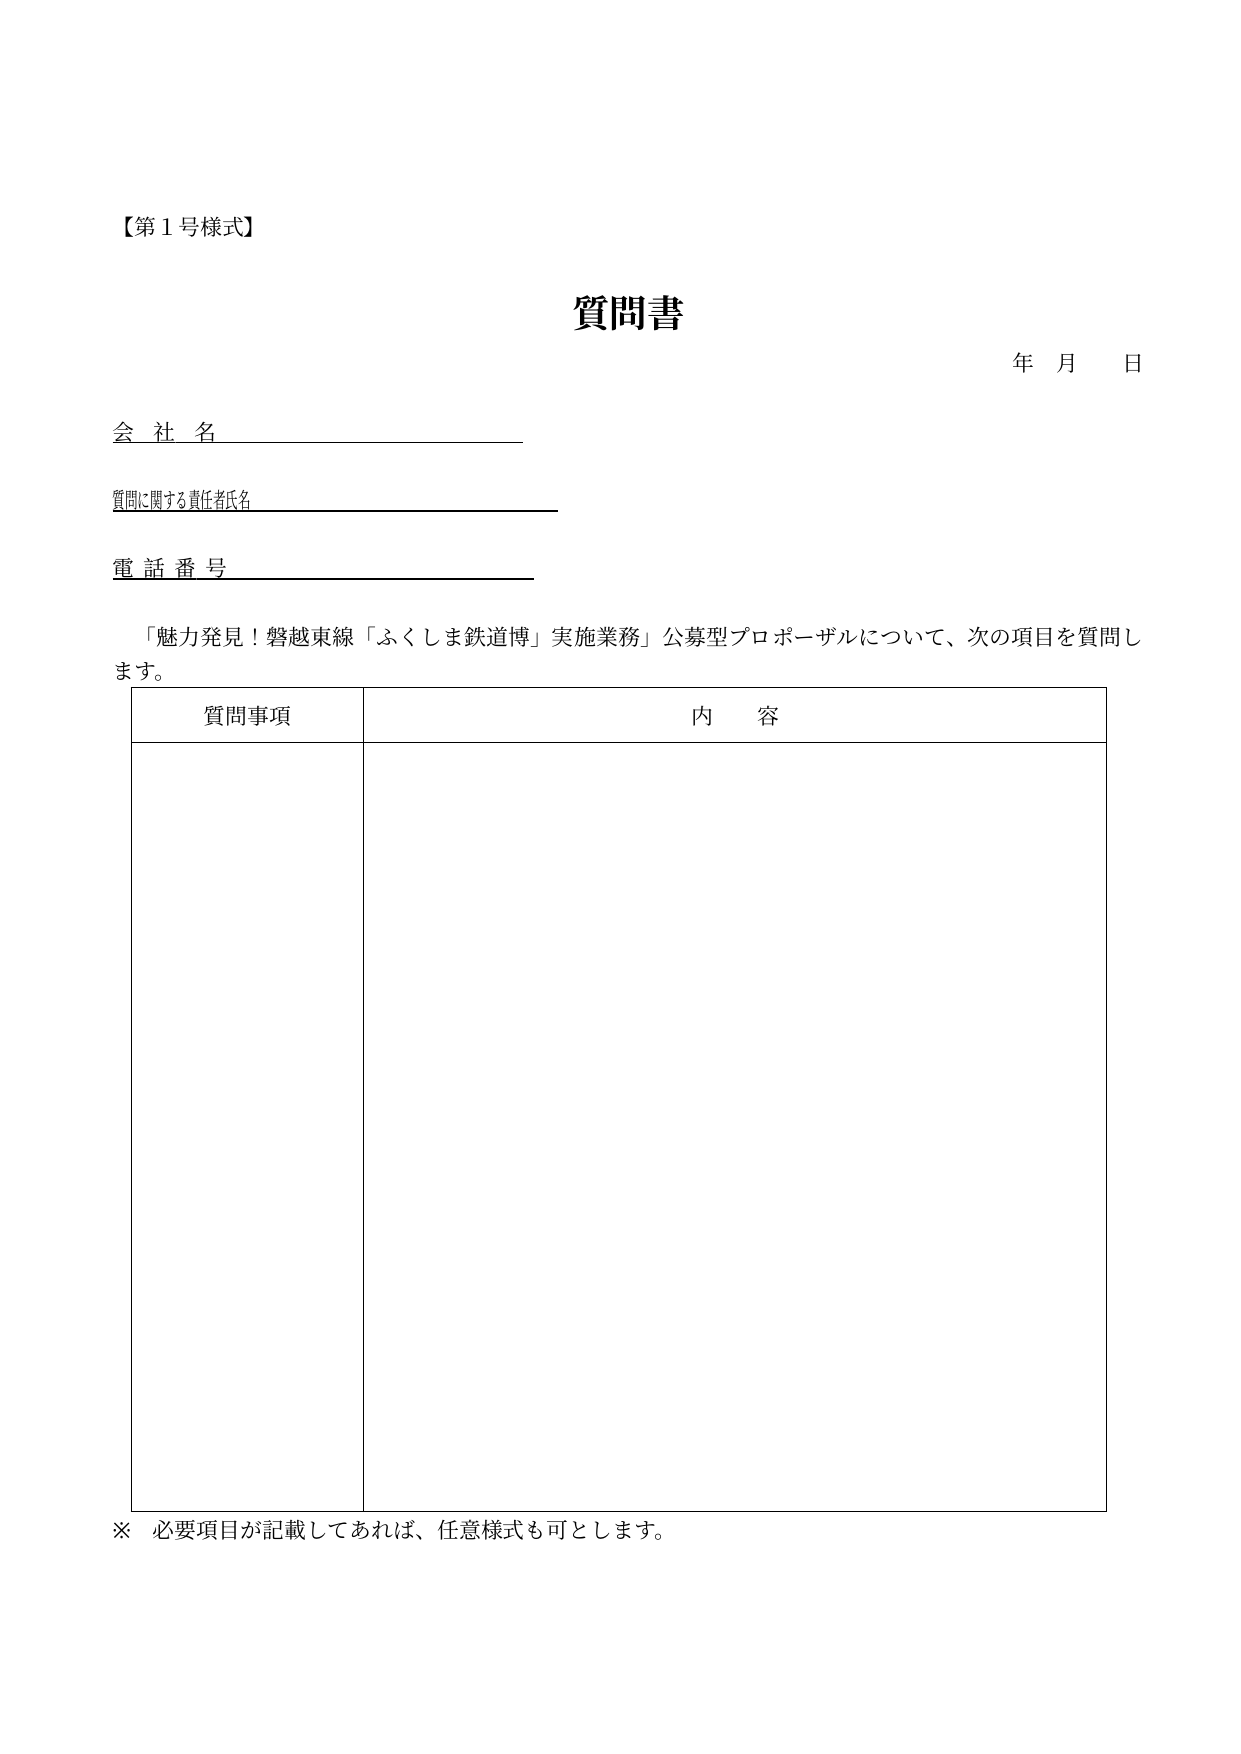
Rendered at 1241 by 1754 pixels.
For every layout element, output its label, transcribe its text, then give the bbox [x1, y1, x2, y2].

text 会社名 [112, 413, 1049, 448]
table_cell [132, 743, 363, 1511]
table_header 質問事項 [132, 688, 363, 742]
text 「魅力発見！磐越東線「ふくしま鉄道博」実施業務」公募型プロポーザルについて、次の項目を質問します。 [112, 618, 1144, 687]
text 質問書 [112, 277, 1144, 345]
text ※ 必要項目が記載してあれば、任意様式も可とします。 [112, 1512, 1144, 1546]
text 年 月 日 [112, 345, 1144, 379]
text 【第１号様式】 [112, 208, 1144, 243]
table_header 内 容 [364, 688, 1106, 742]
text 電話番号 [112, 550, 1144, 584]
table_cell [364, 743, 1106, 1511]
text 質問に関する責任者氏名 [112, 482, 1144, 516]
